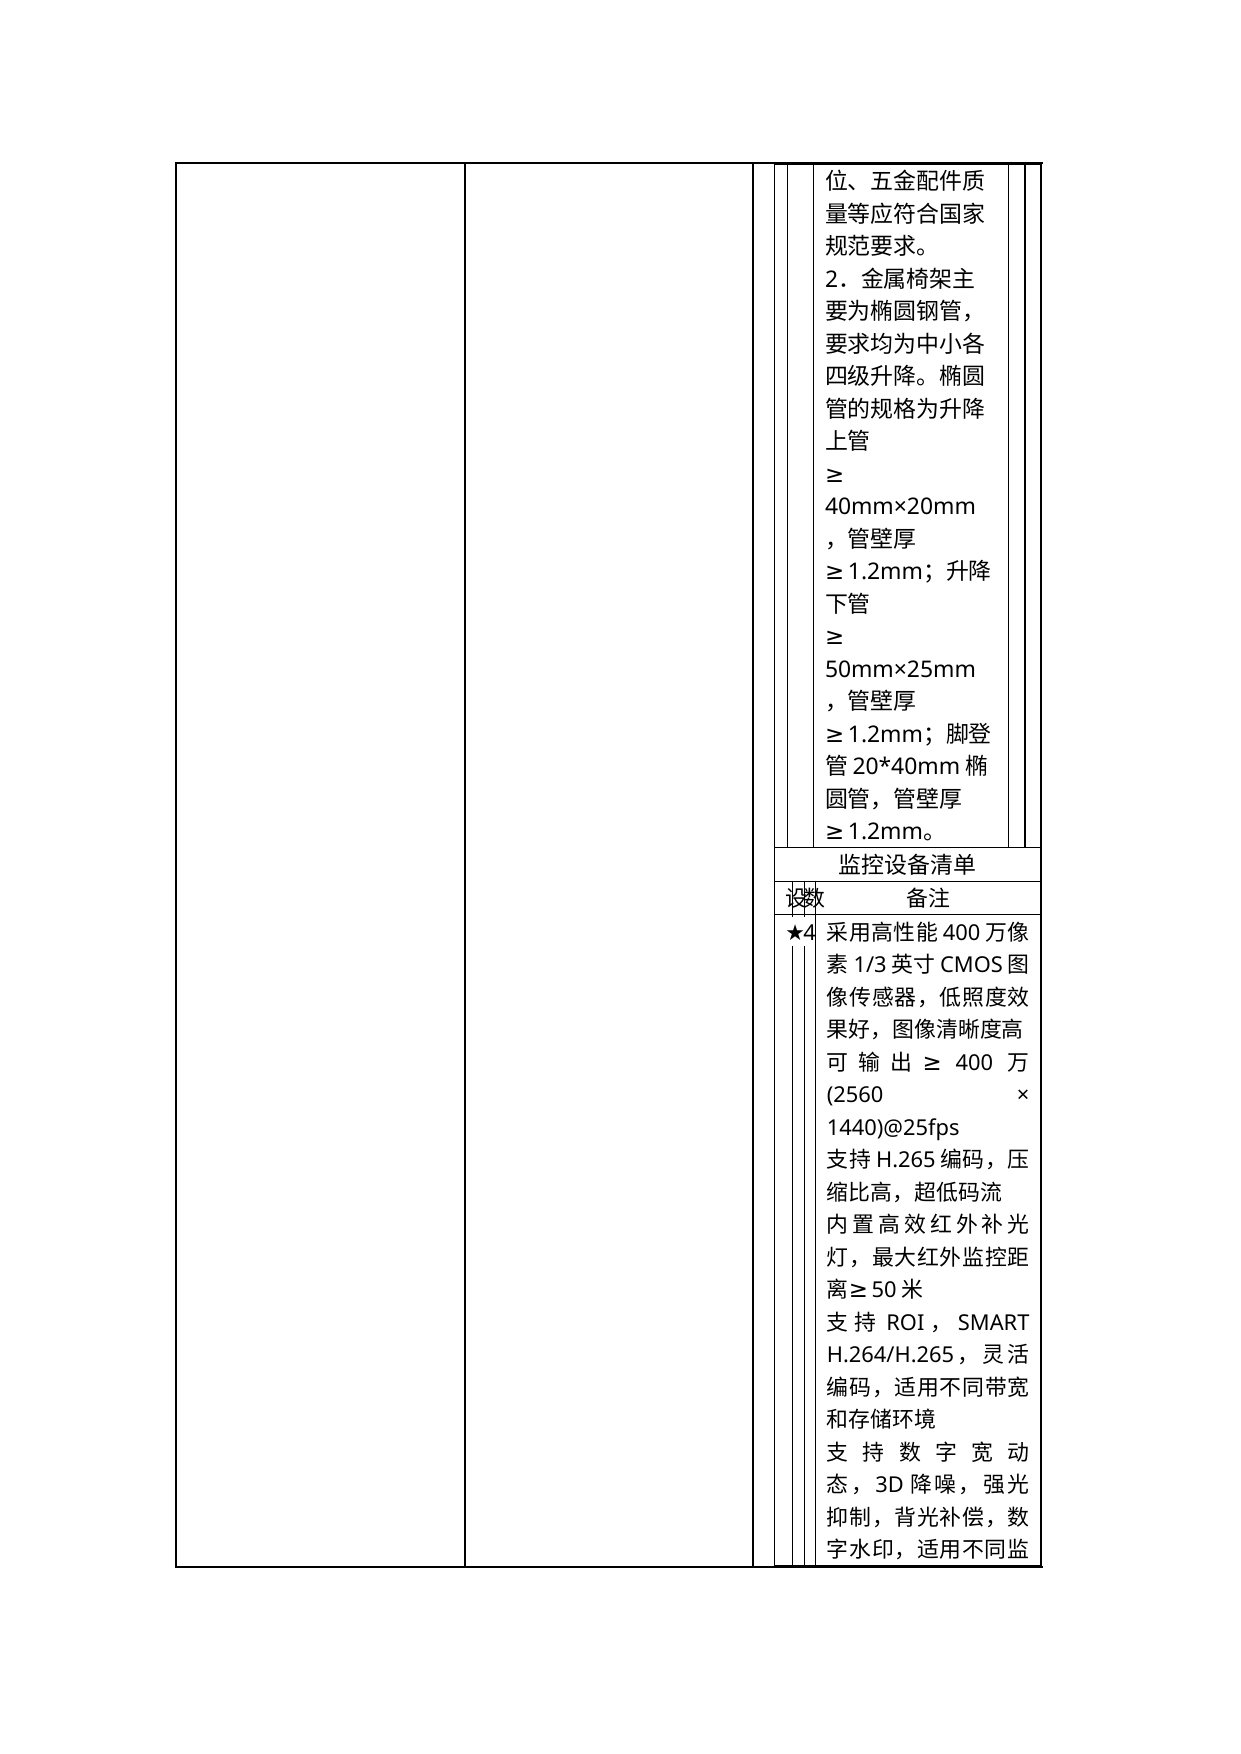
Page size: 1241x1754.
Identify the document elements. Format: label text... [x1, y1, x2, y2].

table_cell [805, 936, 815, 1565]
table_cell [793, 882, 804, 895]
table_cell [754, 164, 774, 1566]
table_cell [1026, 165, 1040, 847]
table_cell [793, 905, 804, 914]
table_cell [775, 882, 792, 914]
table_cell [775, 165, 787, 847]
table_cell [788, 165, 813, 847]
table_cell [805, 893, 815, 914]
table_cell [805, 915, 815, 935]
table_cell [466, 164, 752, 1566]
table_cell [814, 165, 1008, 847]
table_cell [793, 946, 804, 1565]
table_cell [805, 882, 815, 892]
table_cell [1009, 165, 1024, 847]
table_cell 1 [177, 164, 464, 1566]
table_cell [816, 915, 1040, 1565]
table_cell [775, 848, 1040, 881]
table_cell [816, 882, 1040, 914]
table_cell [794, 890, 804, 897]
table_cell [775, 915, 792, 1565]
